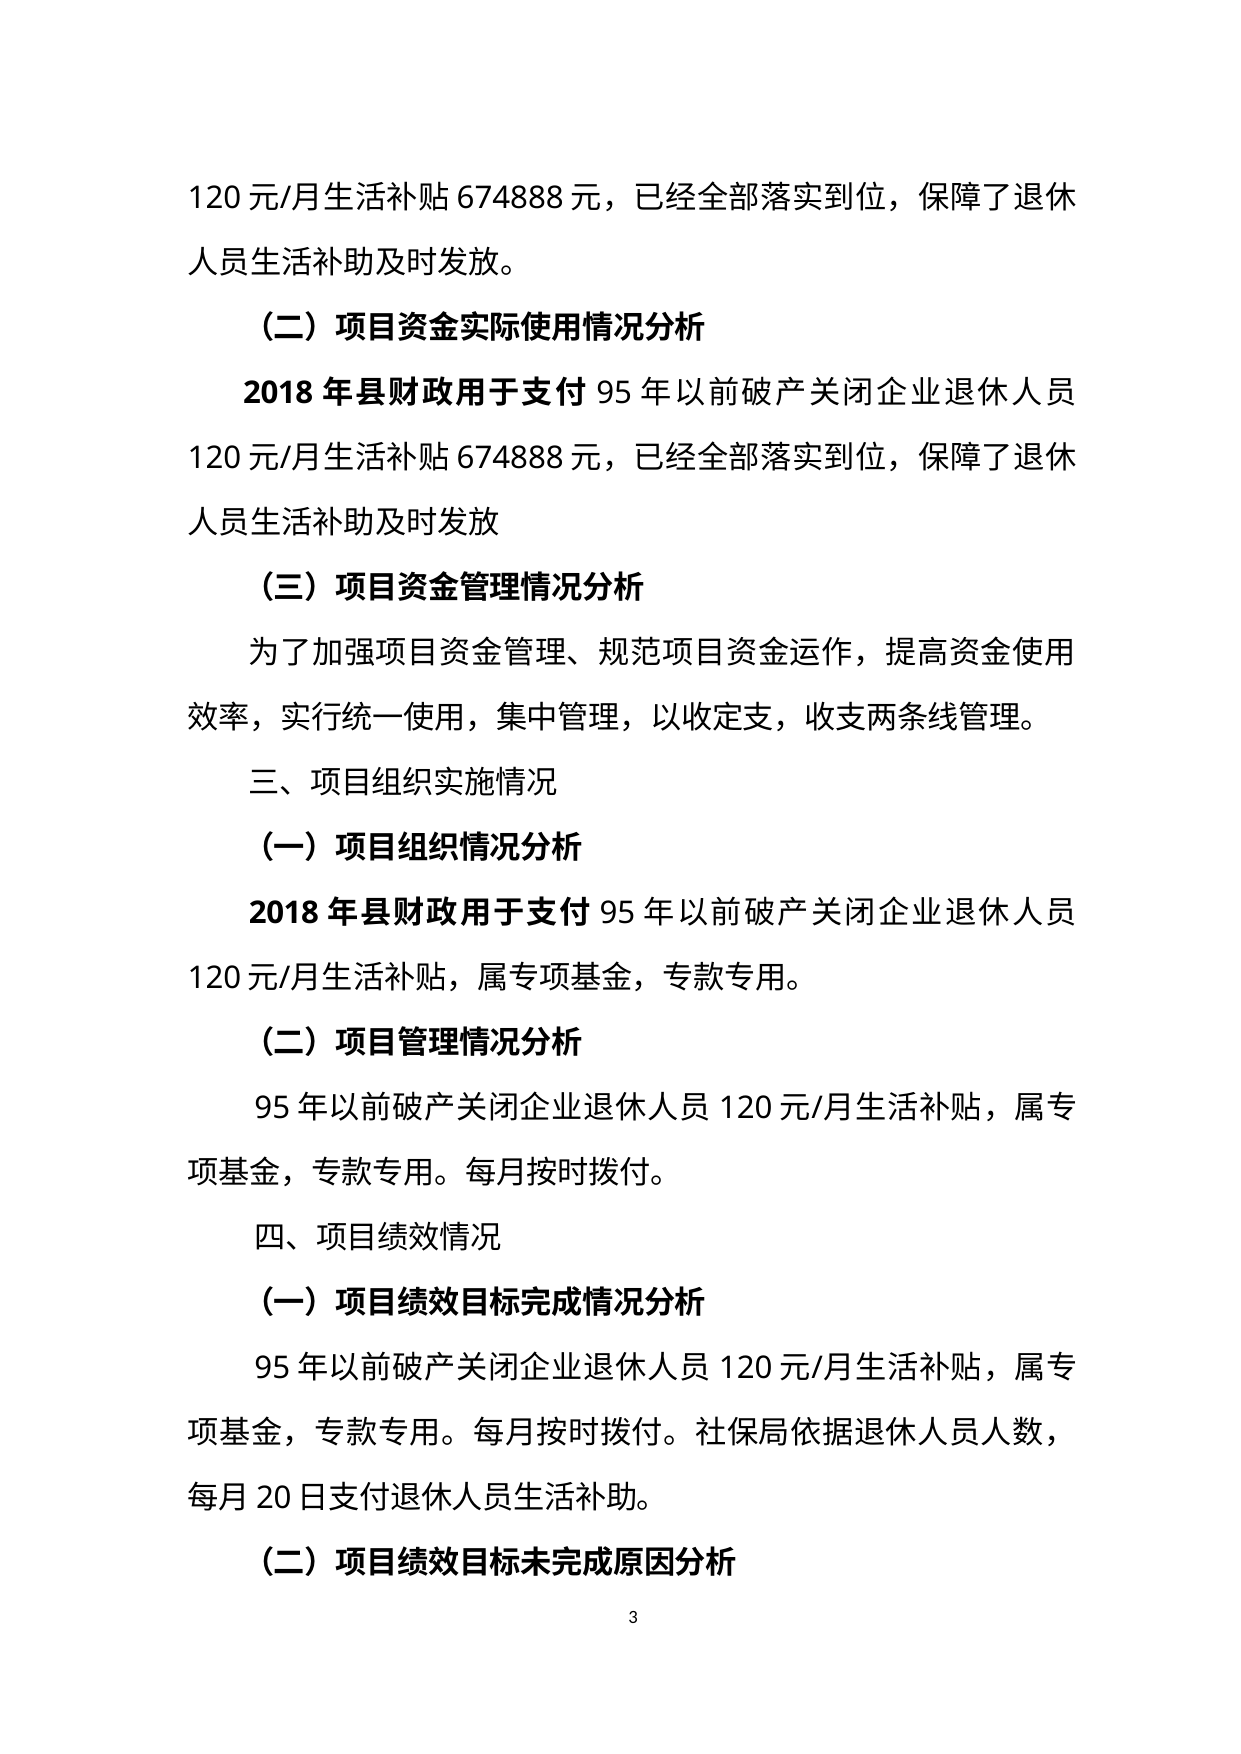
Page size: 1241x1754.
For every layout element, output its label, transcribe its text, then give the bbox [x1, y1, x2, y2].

text （二）项目管理情况分析 [187, 1007, 1078, 1072]
text 2018年县财政用于支付95年以前破产关闭企业退休人员120元/月生活补贴，属专项基金，专款专用。 [187, 877, 1078, 1007]
text 95年以前破产关闭企业退休人员120元/月生活补贴，属专项基金，专款专用。每月按时拨付。 [187, 1072, 1078, 1202]
text 95年以前破产关闭企业退休人员120元/月生活补贴，属专项基金，专款专用。每月按时拨付。社保局依据退休人员人数，每月20日支付退休人员生活补助。 [187, 1332, 1078, 1527]
text （一）项目绩效目标完成情况分析 [187, 1267, 1078, 1332]
text （三）项目资金管理情况分析 [187, 552, 1078, 617]
text 为了加强项目资金管理、规范项目资金运作，提高资金使用效率，实行统一使用，集中管理，以收定支，收支两条线管理。 [187, 617, 1078, 747]
text 2018年县财政用于支付95年以前破产关闭企业退休人员120元/月生活补贴674888元，已经全部落实到位，保障了退休人员生活补助及时发放 [187, 357, 1078, 552]
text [187, 162, 1078, 292]
text （二）项目资金实际使用情况分析 [187, 292, 1078, 357]
text 四、项目绩效情况 [187, 1202, 1078, 1267]
text （一）项目组织情况分析 [187, 812, 1078, 877]
text （二）项目绩效目标未完成原因分析 [187, 1527, 1078, 1592]
text 三、项目组织实施情况 [187, 747, 1078, 812]
